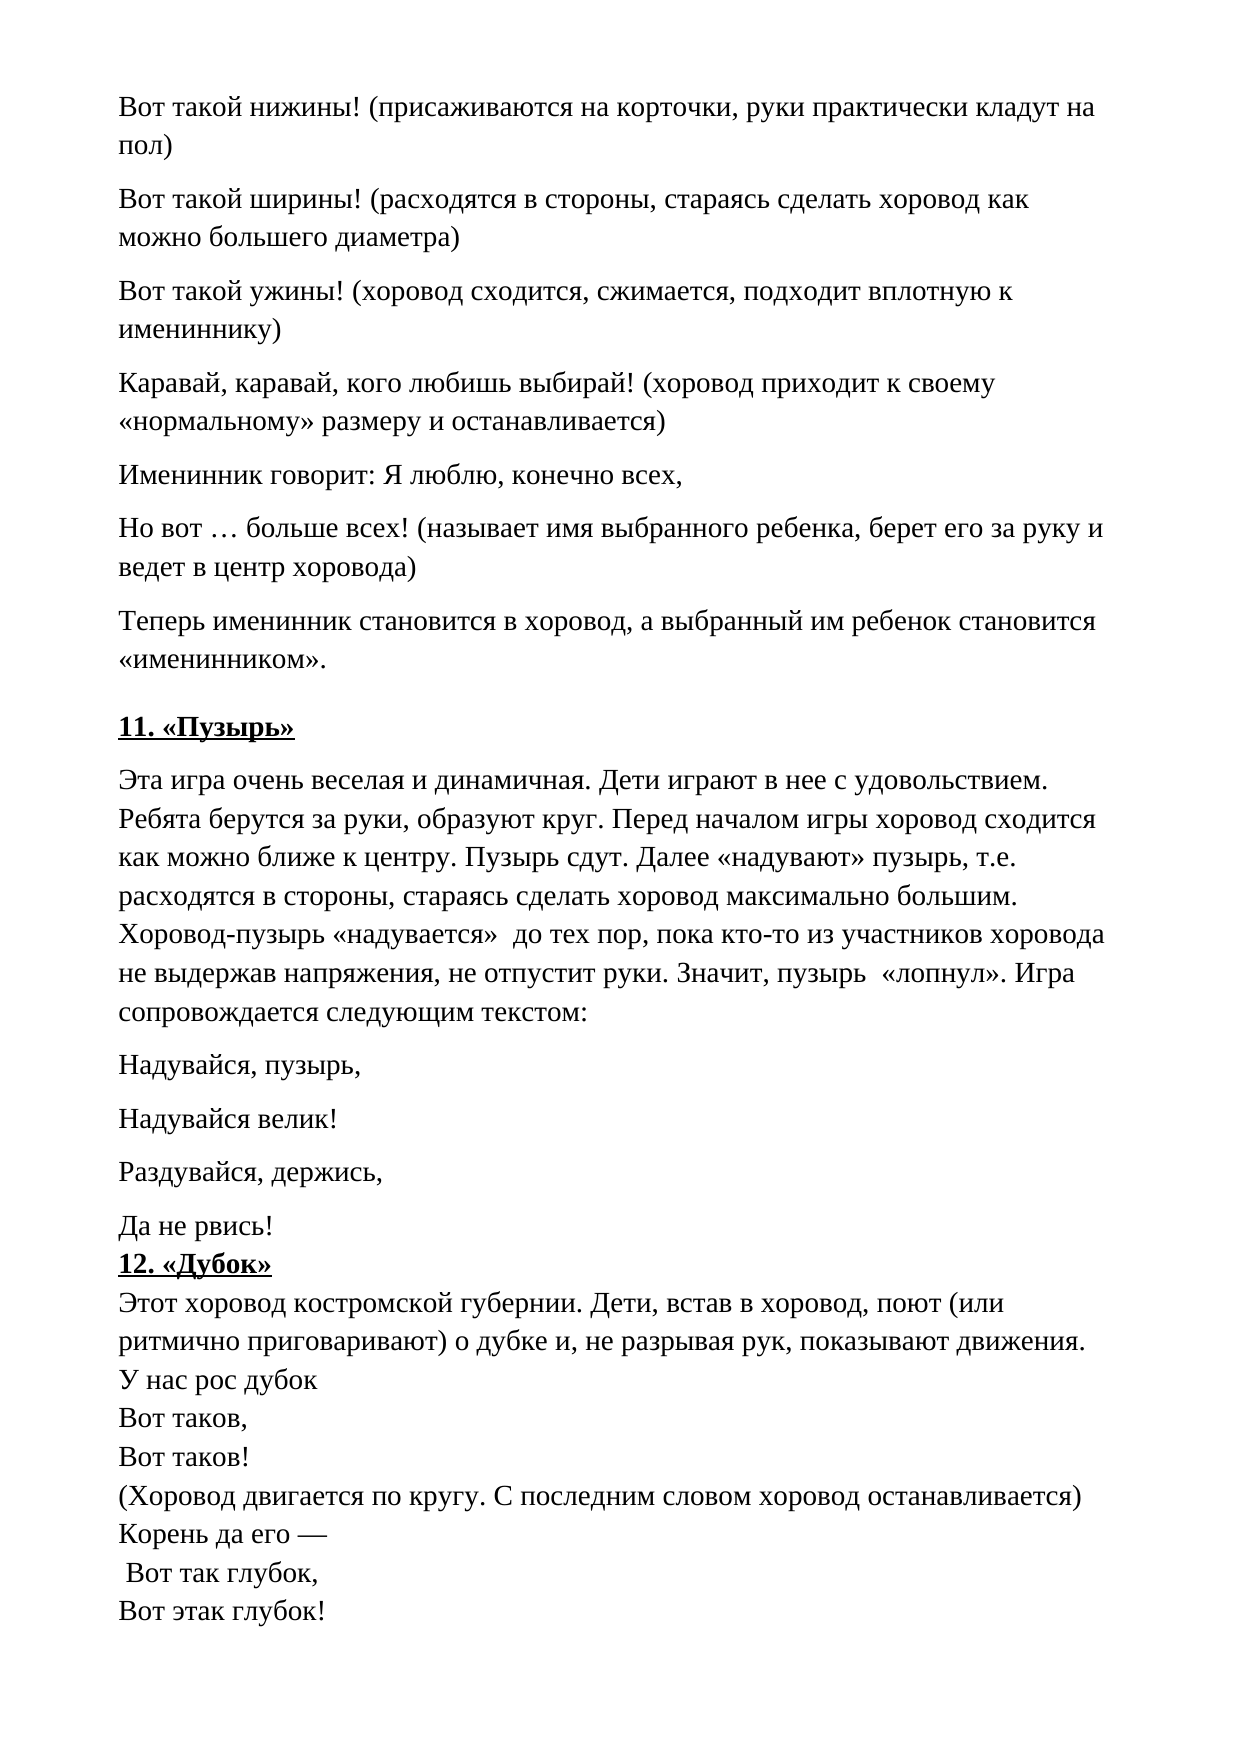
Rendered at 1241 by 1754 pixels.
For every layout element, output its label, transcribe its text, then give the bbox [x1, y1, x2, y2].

text Эта игра очень веселая и динамичная. Дети играют в нее с удовольствием. Ребята берутся за руки, образуют круг. Перед началом игры хоровод сходится как можно ближе к центру. Пузырь сдут. Далее «надувают» пузырь, т.е. расходятся в стороны, стараясь сделать хоровод максимально большим. Хоровод-пузырь «надувается» до тех пор, пока кто-то из участников хоровода не выдержав напряжения, не отпустит руки. Значит, пузырь «лопнул». Игра сопровождается следующим текстом: [118, 762, 1107, 1027]
text У нас рос дубок [118, 1362, 1107, 1396]
text Теперь именинник становится в хоровод, а выбранный им ребенок становится «именинником». [118, 603, 1107, 675]
text Надувайся, пузырь, [118, 1047, 1107, 1081]
text Но вот … больше всех! (называет имя выбранного ребенка, берет его за руку и ведет в центр хоровода) [118, 511, 1107, 583]
text Вот этак глубок! [118, 1593, 1107, 1627]
text Вот таков! [118, 1439, 1107, 1473]
text Вот так глубок, [118, 1555, 1107, 1588]
text Да не рвись! [118, 1208, 1107, 1241]
text Именинник говорит: Я люблю, конечно всех, [118, 457, 1107, 491]
text Раздувайся, держись, [118, 1154, 1107, 1188]
text 12. «Дубок» [118, 1246, 1107, 1280]
text Вот такой ужины! (хоровод сходится, сжимается, подходит вплотную к имениннику) [118, 273, 1107, 345]
text Корень да его — [118, 1516, 1107, 1550]
text Этот хоровод костромской губернии. Дети, встав в хоровод, поют (или ритмично приговаривают) о дубке и, не разрывая рук, показывают движения. [118, 1285, 1107, 1357]
text Вот такой нижины! (присаживаются на корточки, руки практически кладут на пол) [118, 89, 1107, 161]
text Вот такой ширины! (расходятся в стороны, стараясь сделать хоровод как можно большего диаметра) [118, 181, 1107, 253]
text 11. «Пузырь» [118, 709, 1107, 742]
text Надувайся велик! [118, 1101, 1107, 1134]
text Каравай, каравай, кого любишь выбирай! (хоровод приходит к своему «нормальному» размеру и останавливается) [118, 365, 1107, 437]
text Вот таков, [118, 1401, 1107, 1434]
text (Хоровод двигается по кругу. С последним словом хоровод останавливается) [118, 1478, 1107, 1511]
